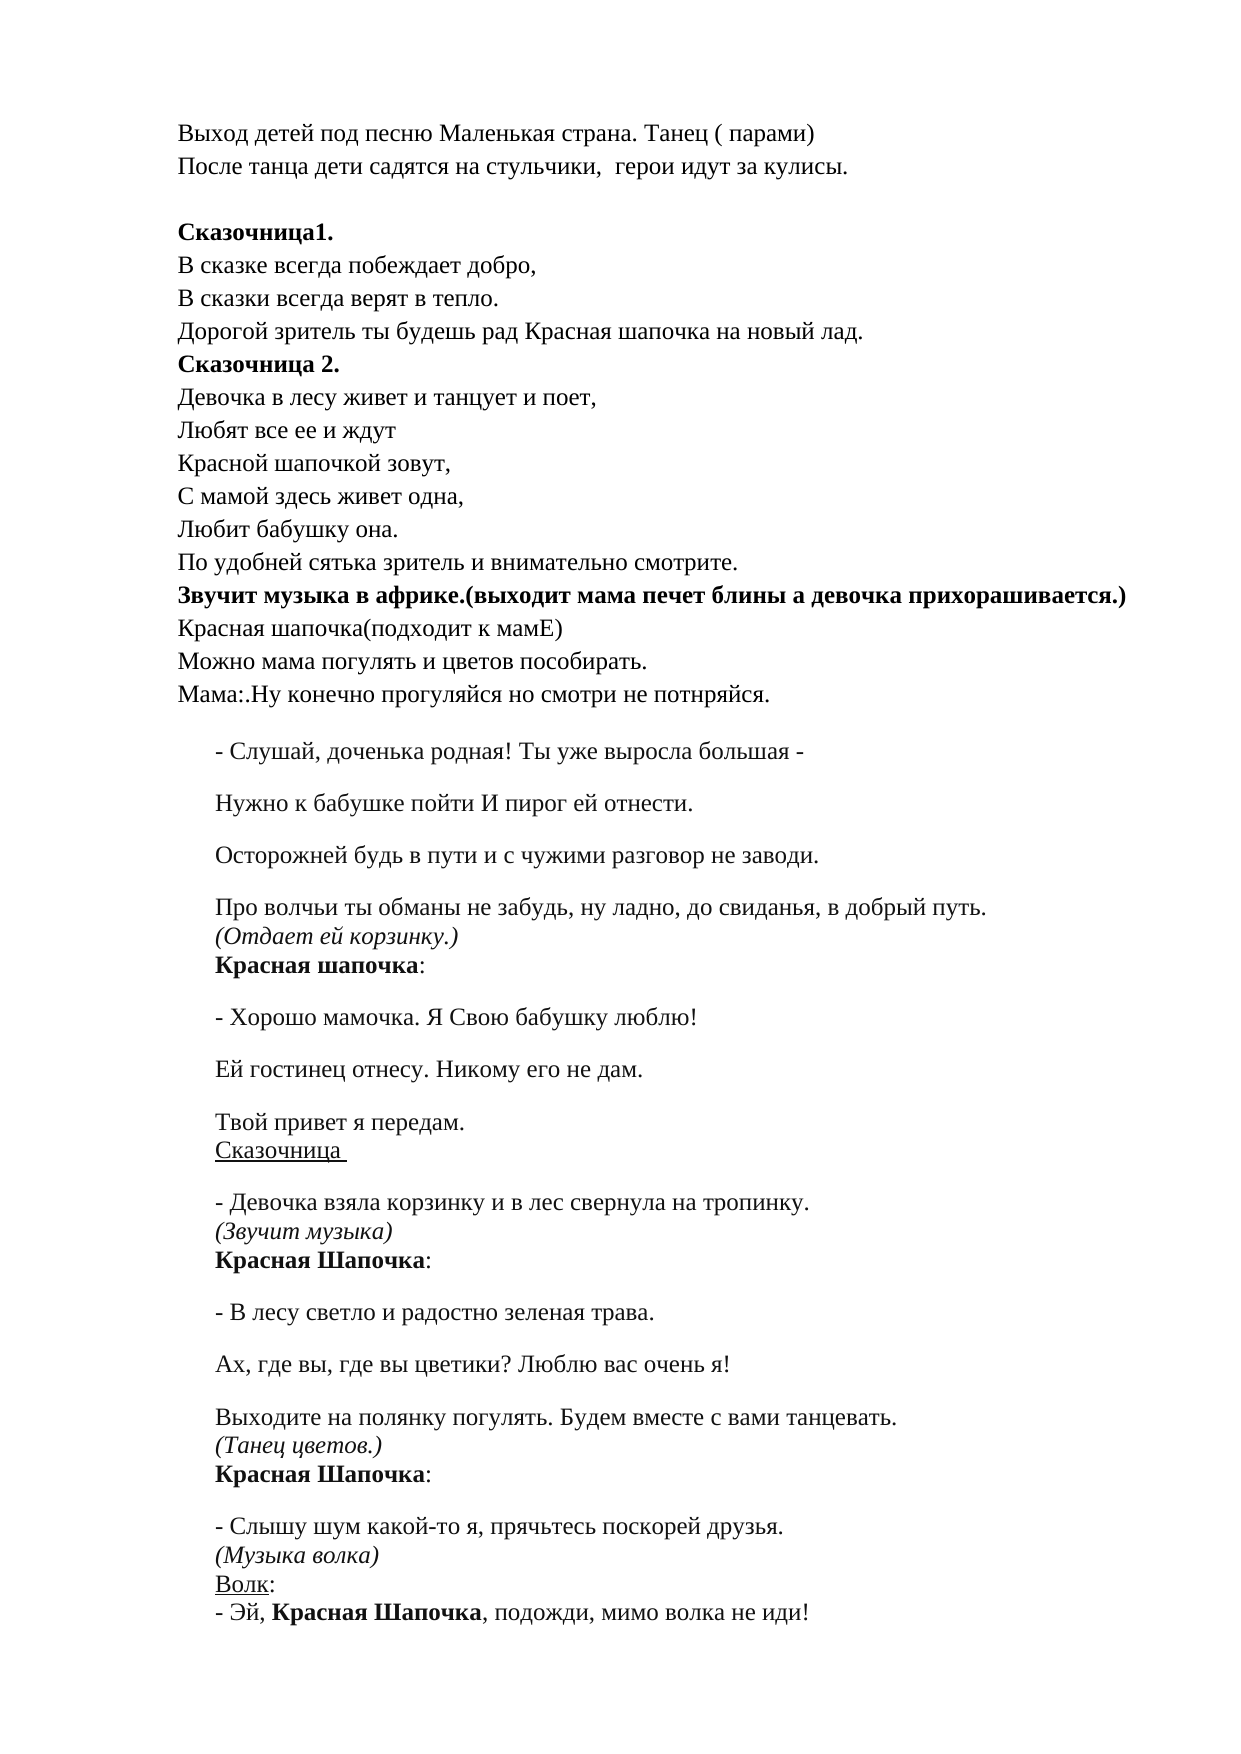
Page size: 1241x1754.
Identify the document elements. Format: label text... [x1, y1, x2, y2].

text Красная Шапочка: [177, 1245, 1152, 1274]
text Ей гостинец отнесу. Никому его не дам. [177, 1054, 1152, 1083]
text - В лесу светло и радостно зеленая трава. [177, 1297, 1152, 1326]
text Сказочница [177, 1135, 1152, 1164]
text Красная шапочка(подходит к мамЕ) [177, 613, 1152, 642]
text Твой привет я передам. [177, 1107, 1152, 1135]
text (Звучит музыка) [177, 1216, 1152, 1245]
text - Хорошо мамочка. Я Свою бабушку люблю! [177, 1002, 1152, 1031]
text - Девочка взяла корзинку и в лес свернула на тропинку. [177, 1187, 1152, 1216]
text (Отдает ей корзинку.) [177, 921, 1152, 950]
text С мамой здесь живет одна, [177, 481, 1152, 510]
text Звучит музыка в африке.(выходит мама печет блины а девочка прихорашивается.) [177, 580, 1152, 609]
text Сказочница 2. [177, 349, 1152, 378]
text - Слушай, доченька родная! Ты уже выросла большая - [177, 736, 1152, 765]
text Волк: [177, 1569, 1152, 1597]
text Любят все ее и ждут [177, 415, 1152, 444]
text Выход детей под песню Маленькая страна. Танец ( парами) [177, 118, 1152, 147]
text По удобней сятька зритель и внимательно смотрите. [177, 547, 1152, 576]
text Любит бабушку она. [177, 514, 1152, 543]
text В сказки всегда верят в тепло. [177, 283, 1152, 312]
text В сказке всегда побеждает добро, [177, 250, 1152, 279]
text Осторожней будь в пути и с чужими разговор не заводи. [177, 840, 1152, 869]
text Выходите на полянку погулять. Будем вместе с вами танцевать. [177, 1402, 1152, 1430]
text Мама:.Ну конечно прогуляйся но смотри не потнряйся. [177, 679, 1152, 708]
text Ах, где вы, где вы цветики? Люблю вас очень я! [177, 1349, 1152, 1378]
text Сказочница1. [177, 217, 1152, 246]
text Дорогой зритель ты будешь рад Красная шапочка на новый лад. [177, 316, 1152, 345]
text После танца дети садятся на стульчики, герои идут за кулисы. [177, 151, 1152, 180]
text Красная шапочка: [177, 950, 1152, 979]
text Красная Шапочка: [177, 1459, 1152, 1488]
text - Слышу шум какой-то я, прячьтесь поскорей друзья. [177, 1511, 1152, 1540]
text Можно мама погулять и цветов пособирать. [177, 646, 1152, 675]
text (Танец цветов.) [177, 1430, 1152, 1459]
text Нужно к бабушке пойти И пирог ей отнести. [177, 788, 1152, 817]
text - Эй, Красная Шапочка, подожди, мимо волка не иди! [177, 1597, 1152, 1626]
text Про волчьи ты обманы не забудь, ну ладно, до свиданья, в добрый путь. [177, 892, 1152, 921]
text Красной шапочкой зовут, [177, 448, 1152, 477]
text Девочка в лесу живет и танцует и поет, [177, 382, 1152, 411]
text (Музыка волка) [177, 1540, 1152, 1569]
